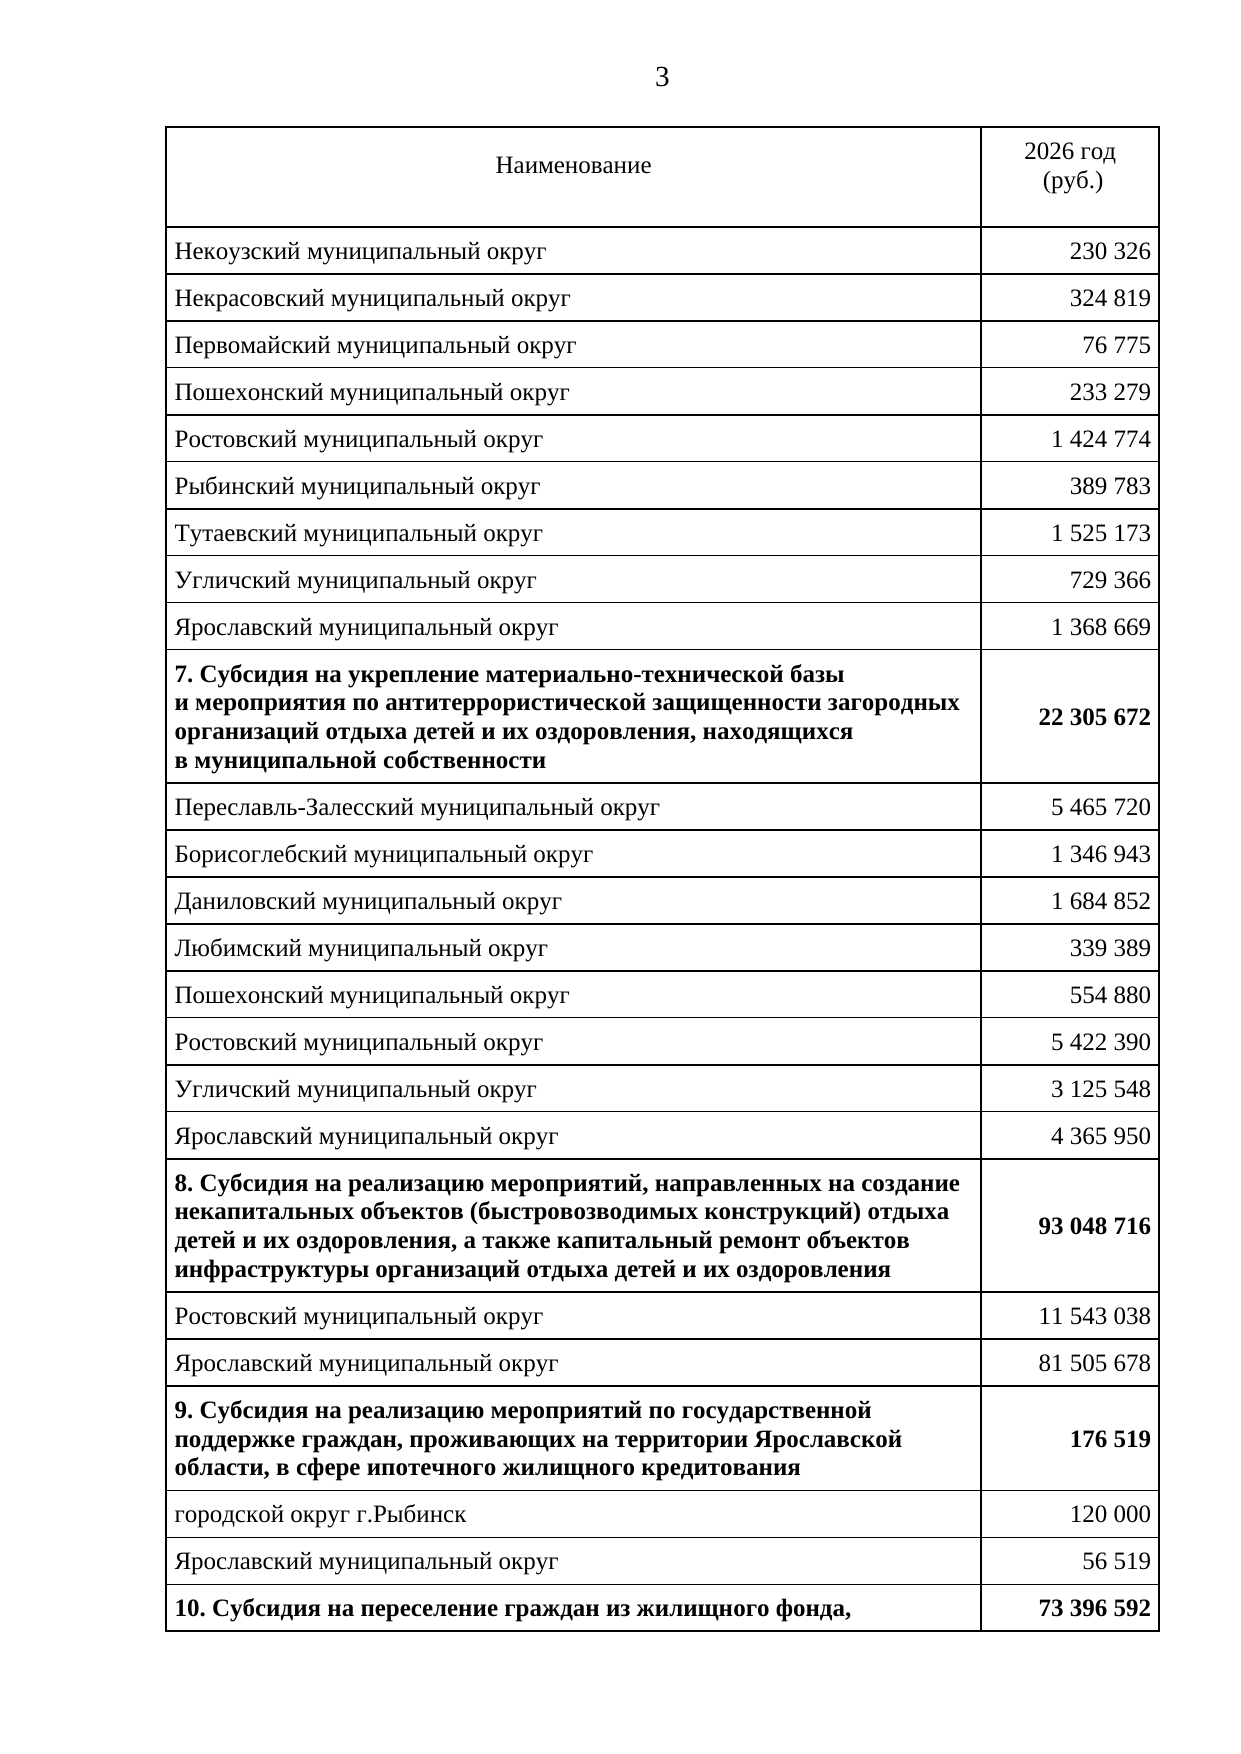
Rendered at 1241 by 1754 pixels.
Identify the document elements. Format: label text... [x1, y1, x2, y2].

table_cell 324 819 [982, 275, 1158, 320]
table_cell Некоузский муниципальный округ [167, 228, 980, 273]
table_cell 554 880 [982, 972, 1158, 1017]
table_cell 8. Субсидия на реализацию мероприятий, направленных на создание некапитальных объектов (быстровозводимых конструкций) отдыха детей и их оздоровления, а также капитальный ремонт объектов инфраструктуры организаций отдыха детей и их оздоровления [167, 1160, 980, 1291]
table_cell 11 543 038 [982, 1293, 1158, 1338]
table_cell 9. Субсидия на реализацию мероприятий по государственной поддержке граждан, проживающих на территории Ярославской области, в сфере ипотечного жилищного кредитования [167, 1387, 980, 1489]
table_cell Тутаевский муниципальный округ [167, 510, 980, 555]
table_cell Ростовский муниципальный округ [167, 416, 980, 461]
table_cell Первомайский муниципальный округ [167, 322, 980, 367]
table_cell 729 366 [982, 556, 1158, 602]
table_cell Угличский муниципальный округ [167, 556, 980, 602]
table_cell Ярославский муниципальный округ [167, 1340, 980, 1385]
table_cell 4 365 950 [982, 1112, 1158, 1158]
table_cell 339 389 [982, 925, 1158, 970]
table_cell 176 519 [982, 1387, 1158, 1489]
table_cell 76 775 [982, 322, 1158, 367]
table_cell Ярославский муниципальный округ [167, 1112, 980, 1158]
table_cell 56 519 [982, 1538, 1158, 1583]
table_cell 93 048 716 [982, 1160, 1158, 1291]
table_header 2026 год (руб.) [982, 128, 1158, 226]
table_cell 389 783 [982, 462, 1158, 508]
table_cell Некрасовский муниципальный округ [167, 275, 980, 320]
table_cell 22 305 672 [982, 650, 1158, 782]
table_cell Рыбинский муниципальный округ [167, 462, 980, 508]
table_cell 7. Субсидия на укрепление материально-технической базы и мероприятия по антитеррористической защищенности загородных организаций отдыха детей и их оздоровления, находящихся в муниципальной собственности [167, 650, 980, 782]
table_cell Любимский муниципальный округ [167, 925, 980, 970]
table_cell Ростовский муниципальный округ [167, 1293, 980, 1338]
table_cell 1 368 669 [982, 603, 1158, 649]
table_cell 233 279 [982, 368, 1158, 414]
table_cell Переславль-Залесский муниципальный округ [167, 784, 980, 829]
table_cell 3 125 548 [982, 1066, 1158, 1111]
table_cell Угличский муниципальный округ [167, 1066, 980, 1111]
table_cell Пошехонский муниципальный округ [167, 972, 980, 1017]
table_cell Ярославский муниципальный округ [167, 1538, 980, 1583]
table_cell 5 465 720 [982, 784, 1158, 829]
table_cell Даниловский муниципальный округ [167, 878, 980, 923]
table_cell 1 346 943 [982, 831, 1158, 876]
table_cell 1 424 774 [982, 416, 1158, 461]
table_cell 120 000 [982, 1491, 1158, 1536]
table_cell городской округ г.Рыбинск [167, 1491, 980, 1536]
table_cell 1 525 173 [982, 510, 1158, 555]
table_cell Ростовский муниципальный округ [167, 1018, 980, 1064]
table_cell 230 326 [982, 228, 1158, 273]
table_header Наименование [167, 128, 980, 226]
table_cell 81 505 678 [982, 1340, 1158, 1385]
table_cell Пошехонский муниципальный округ [167, 368, 980, 414]
table_cell 73 396 592 [982, 1585, 1158, 1630]
table_cell 1 684 852 [982, 878, 1158, 923]
table_cell Ярославский муниципальный округ [167, 603, 980, 649]
table_cell Борисоглебский муниципальный округ [167, 831, 980, 876]
table_cell 5 422 390 [982, 1018, 1158, 1064]
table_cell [167, 1585, 980, 1630]
